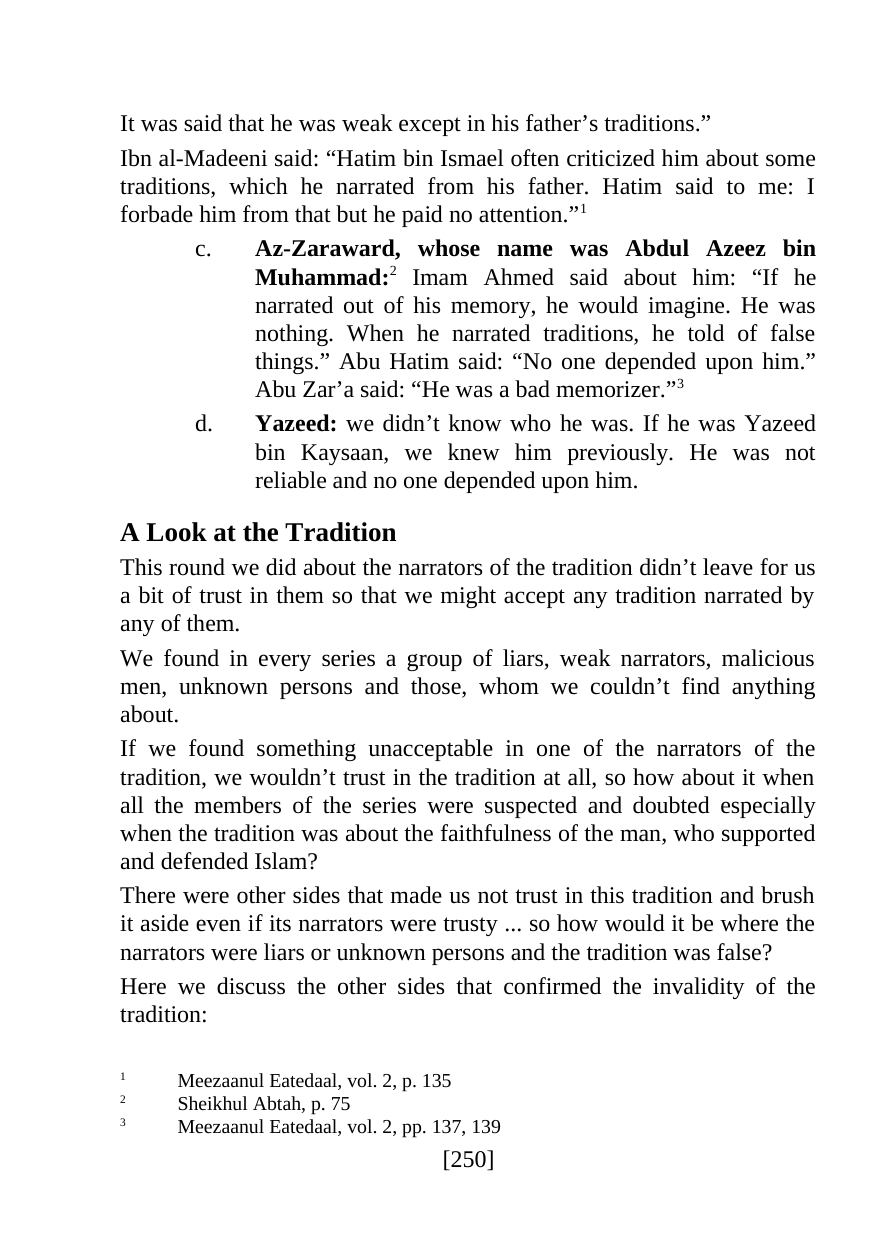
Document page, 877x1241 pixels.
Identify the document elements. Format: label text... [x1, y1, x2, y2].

text d. Yazeed: we didn’t know who he was. If he was Yazeed bin Kaysaan, we knew him previously. He was not reliable and no one depended upon him. [120, 409, 817, 494]
text Ibn al-Madeeni said: “Hatim bin Ismael often criticized him about some traditions, which he narrated from his father. Hatim said to me: I forbade him from that but he paid no attention.” [120, 144, 817, 228]
text If we found something unacceptable in one of the narrators of the tradition, we wouldn’t trust in the tradition at all, so how about it when all the members of the series were suspected and doubted especially when the tradition was about the faithfulness of the man, who supported and defended Islam? [120, 734, 817, 875]
text Here we discuss the other sides that confirmed the invalidity of the tradition: [120, 972, 817, 1028]
text This round we did about the narrators of the tradition didn’t leave for us a bit of trust in them so that we might accept any tradition narrated by any of them. [120, 553, 817, 637]
text There were other sides that made us not trust in this tradition and brush it aside even if its narrators were trusty ... so how would it be where the narrators were liars or unknown persons and the tradition was false? [120, 881, 817, 966]
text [120, 109, 817, 137]
subtitle A Look at the Tradition [120, 519, 817, 547]
text c. Az-Zaraward, whose name was Abdul Azeez bin Muhammad: Imam Ahmed said about him: “If he narrated out of his memory, he would imagine. He was nothing. When he narrated traditions, he told of false things.” Abu Hatim said: “No one depended upon him.” Abu Zar’a said: “He was a bad memorizer.” [120, 234, 817, 403]
text We found in every series a group of liars, weak narrators, malicious men, unknown persons and those, whom we couldn’t find anything about. [120, 644, 817, 728]
